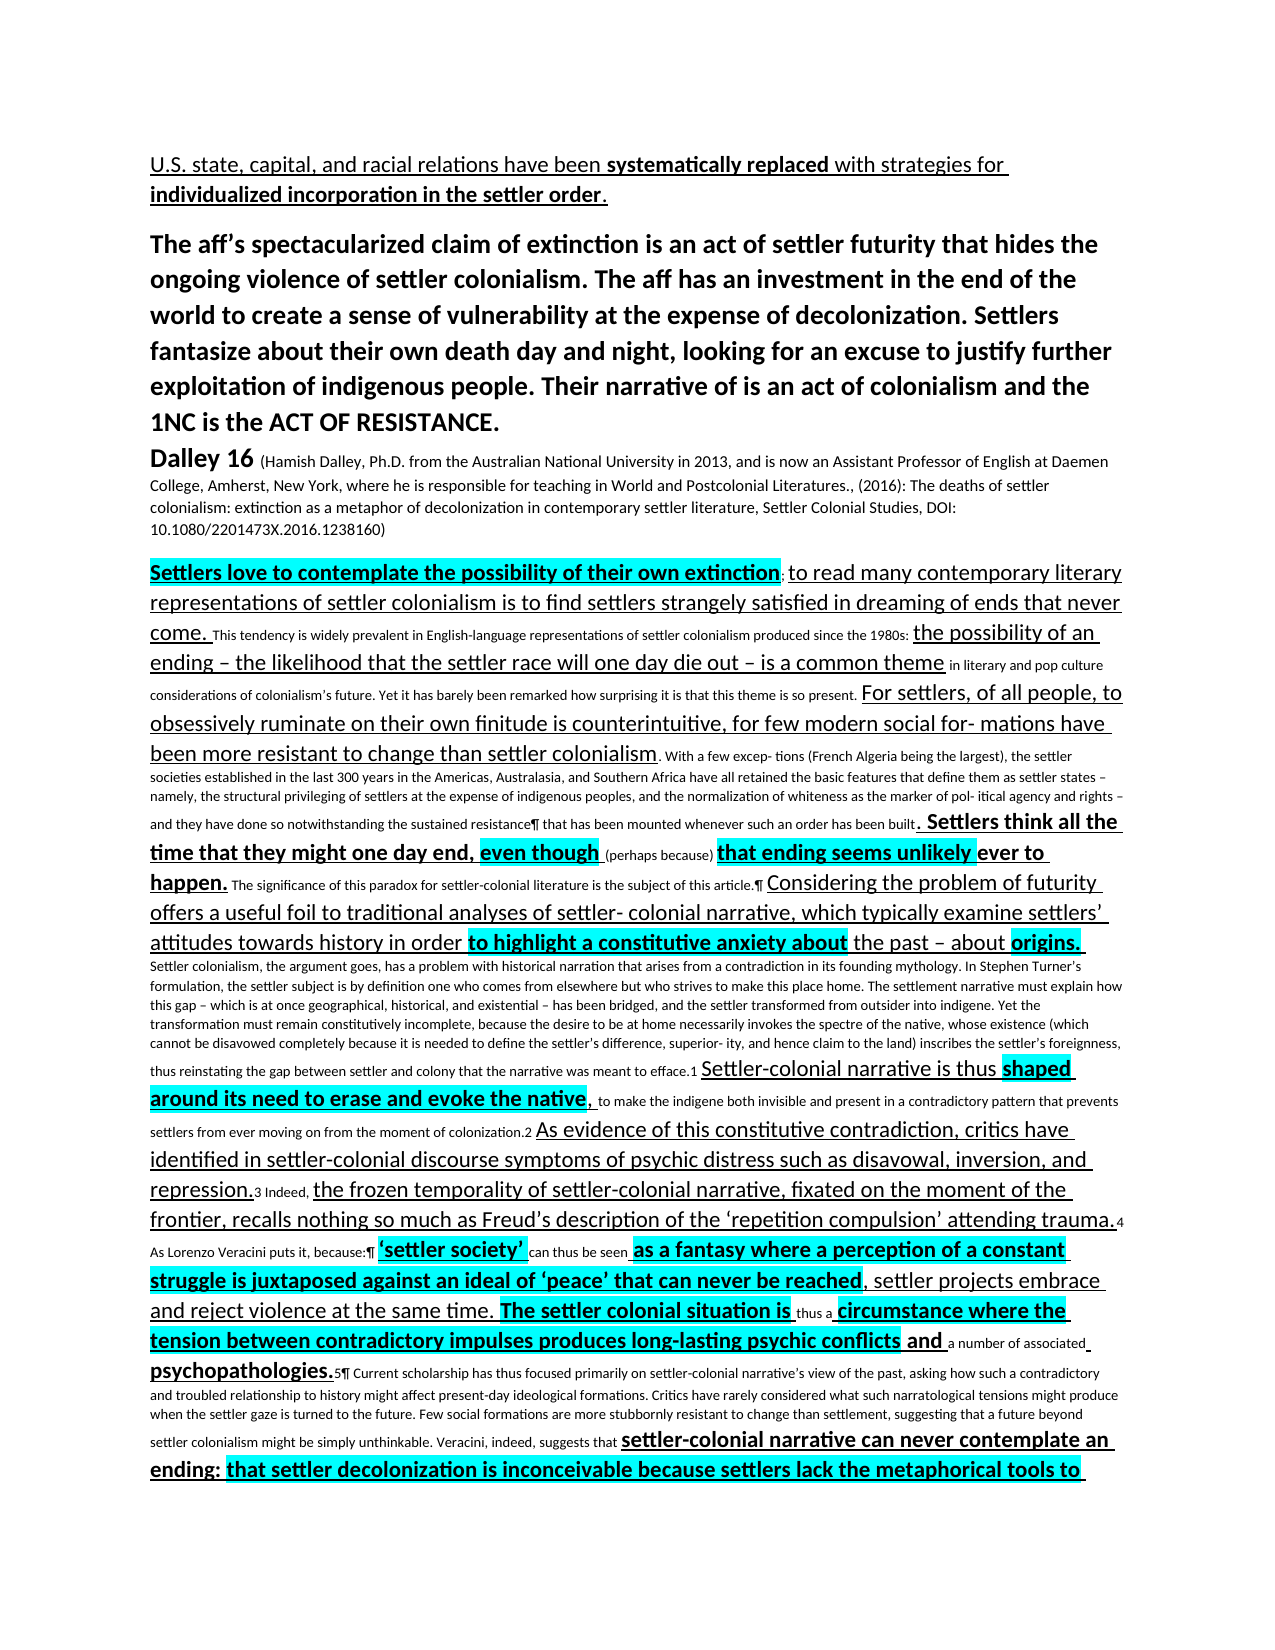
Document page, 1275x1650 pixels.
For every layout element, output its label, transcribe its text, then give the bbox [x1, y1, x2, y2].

text The aff’s spectacularized claim of extinction is an act of settler futurity that hides the ongoing violence of settler colonialism. The aff has an investment in the end of the world to create a sense of vulnerability at the expense of decolonization. Settlers fantasize about their own death day and night, looking for an excuse to justify further exploitation of indigenous people. Their narrative of is an act of colonialism and the 1NC is the ACT OF RESISTANCE. [150, 227, 1125, 438]
text Dalley 16 (Hamish Dalley, Ph.D. from the Australian National University in 2013, and is now an Assistant Professor of English at Daemen College, Amherst, New York, where he is responsible for teaching in World and Postcolonial Literatures., (2016): The deaths of settler colonialism: extinction as a metaphor of decolonization in contemporary settler literature, Settler Colonial Studies, DOI: 10.1080/2201473X.2016.1238160) [150, 441, 1125, 539]
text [150, 558, 1125, 1483]
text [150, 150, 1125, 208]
